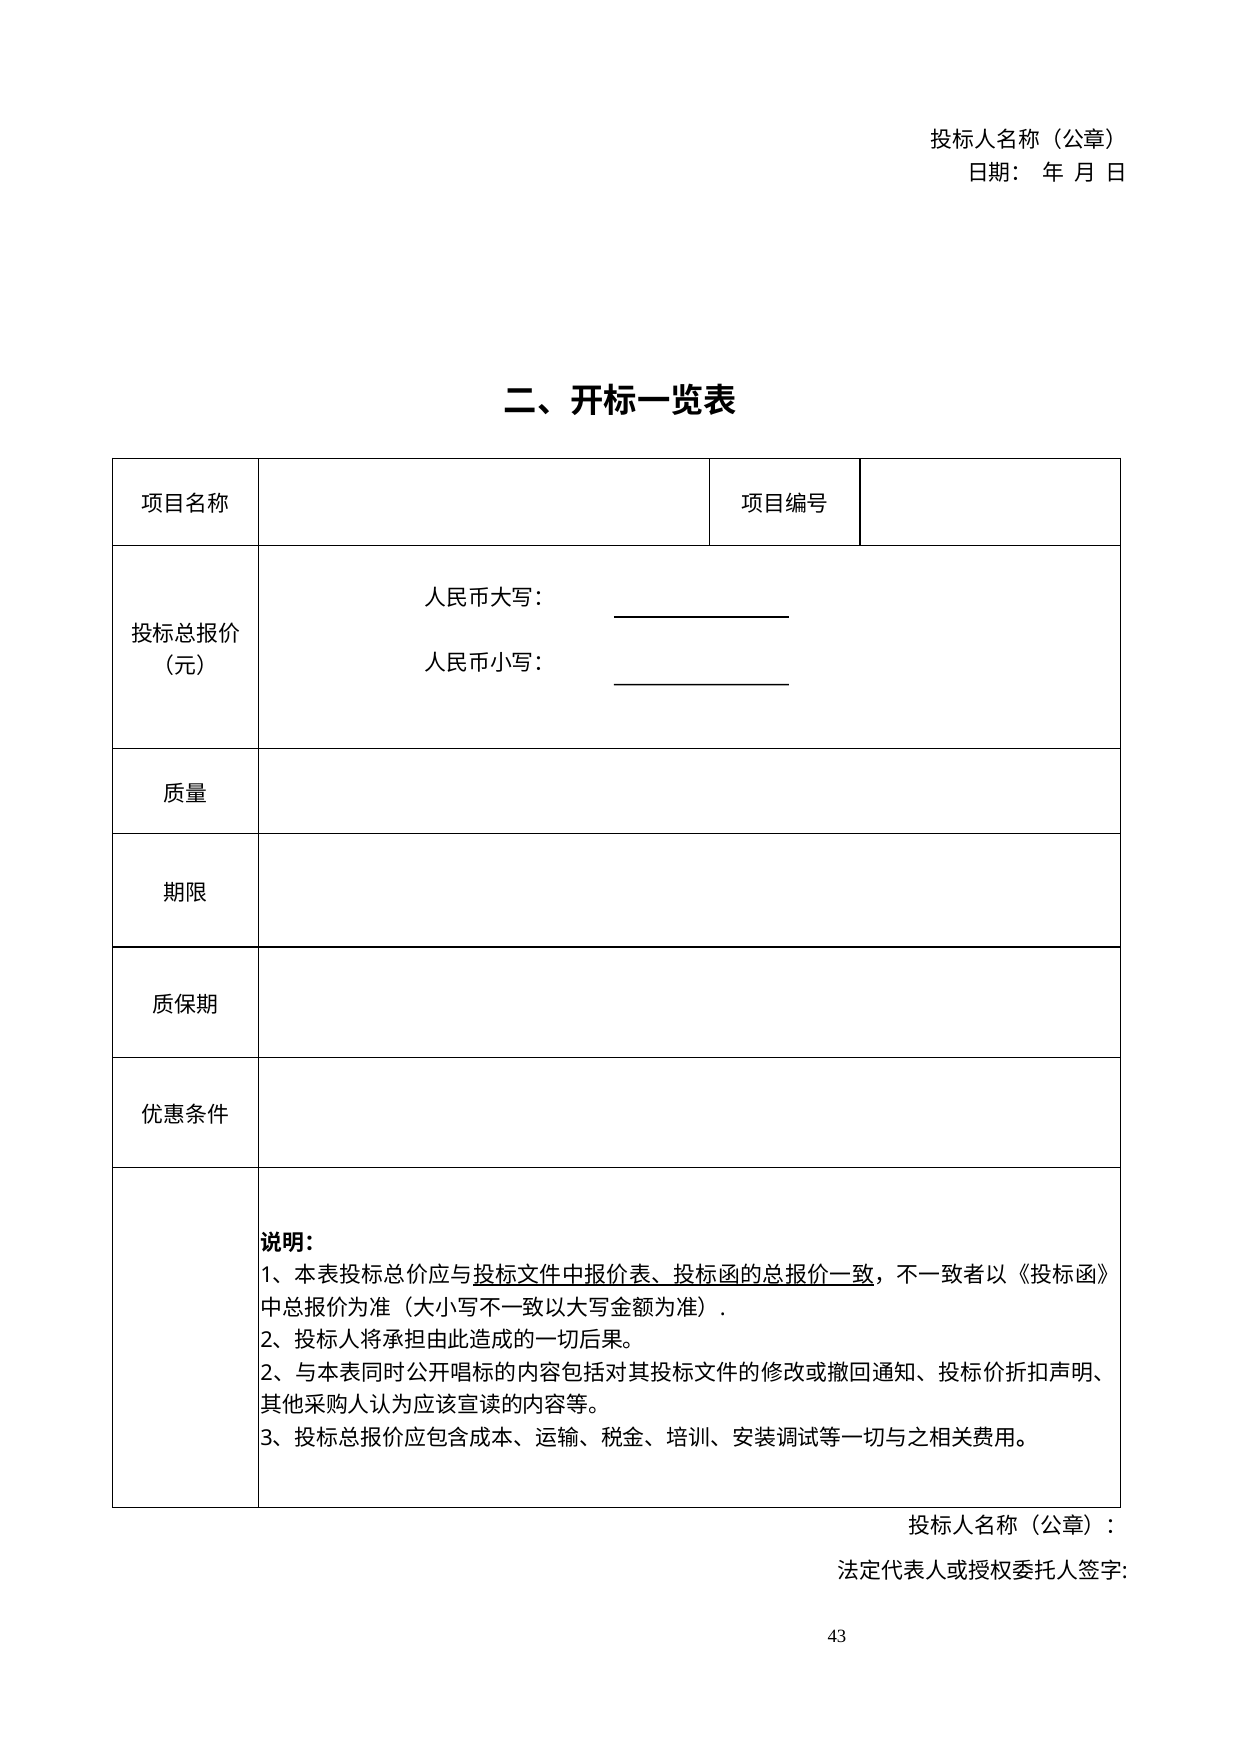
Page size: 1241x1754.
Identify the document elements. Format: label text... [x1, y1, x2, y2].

text 法定代表人或授权委托人签字: [113, 1553, 1127, 1585]
text 投标人名称（公章） [113, 122, 1127, 154]
table_header 项目名称 [113, 459, 258, 545]
table_header [861, 459, 1120, 545]
text 投标人名称（公章）： [113, 1508, 1127, 1540]
table_header 项目编号 [710, 459, 859, 545]
table_cell [259, 834, 1120, 946]
table_header [259, 459, 709, 545]
table_cell 投标总报价 （元） [113, 546, 258, 748]
table_cell [113, 1168, 258, 1507]
table_cell [259, 948, 1120, 1057]
table_cell 质保期 [113, 948, 258, 1057]
table_cell [259, 749, 1120, 833]
subtitle 二、开标一览表 [113, 365, 1127, 430]
table_cell [259, 1058, 1120, 1167]
table_cell 质量 [113, 749, 258, 833]
table_cell 人民币大写： 人民币小写： [259, 546, 1120, 748]
table_cell 说明： 本表投标总价应与投标文件中报价表、投标函的总报价一致，不一致者以《投标函》中总报价为准（大小写不一致以大写金额为准）. 投标人将承担由此造成的一切后果。 2、与本表同时公开唱标的内容包括对其投标文件的修改或撤回通知、投标价折扣声明、其他采购人认为应该宣读的内容等。 3、投标总报价应包含成本、运输、税金、培训、安装调试等一切与之相关费用。 [259, 1168, 1120, 1507]
table_cell 优惠条件 [113, 1058, 258, 1167]
text 日期： 年 月 日 [113, 154, 1127, 187]
table_cell 期限 [113, 834, 258, 946]
